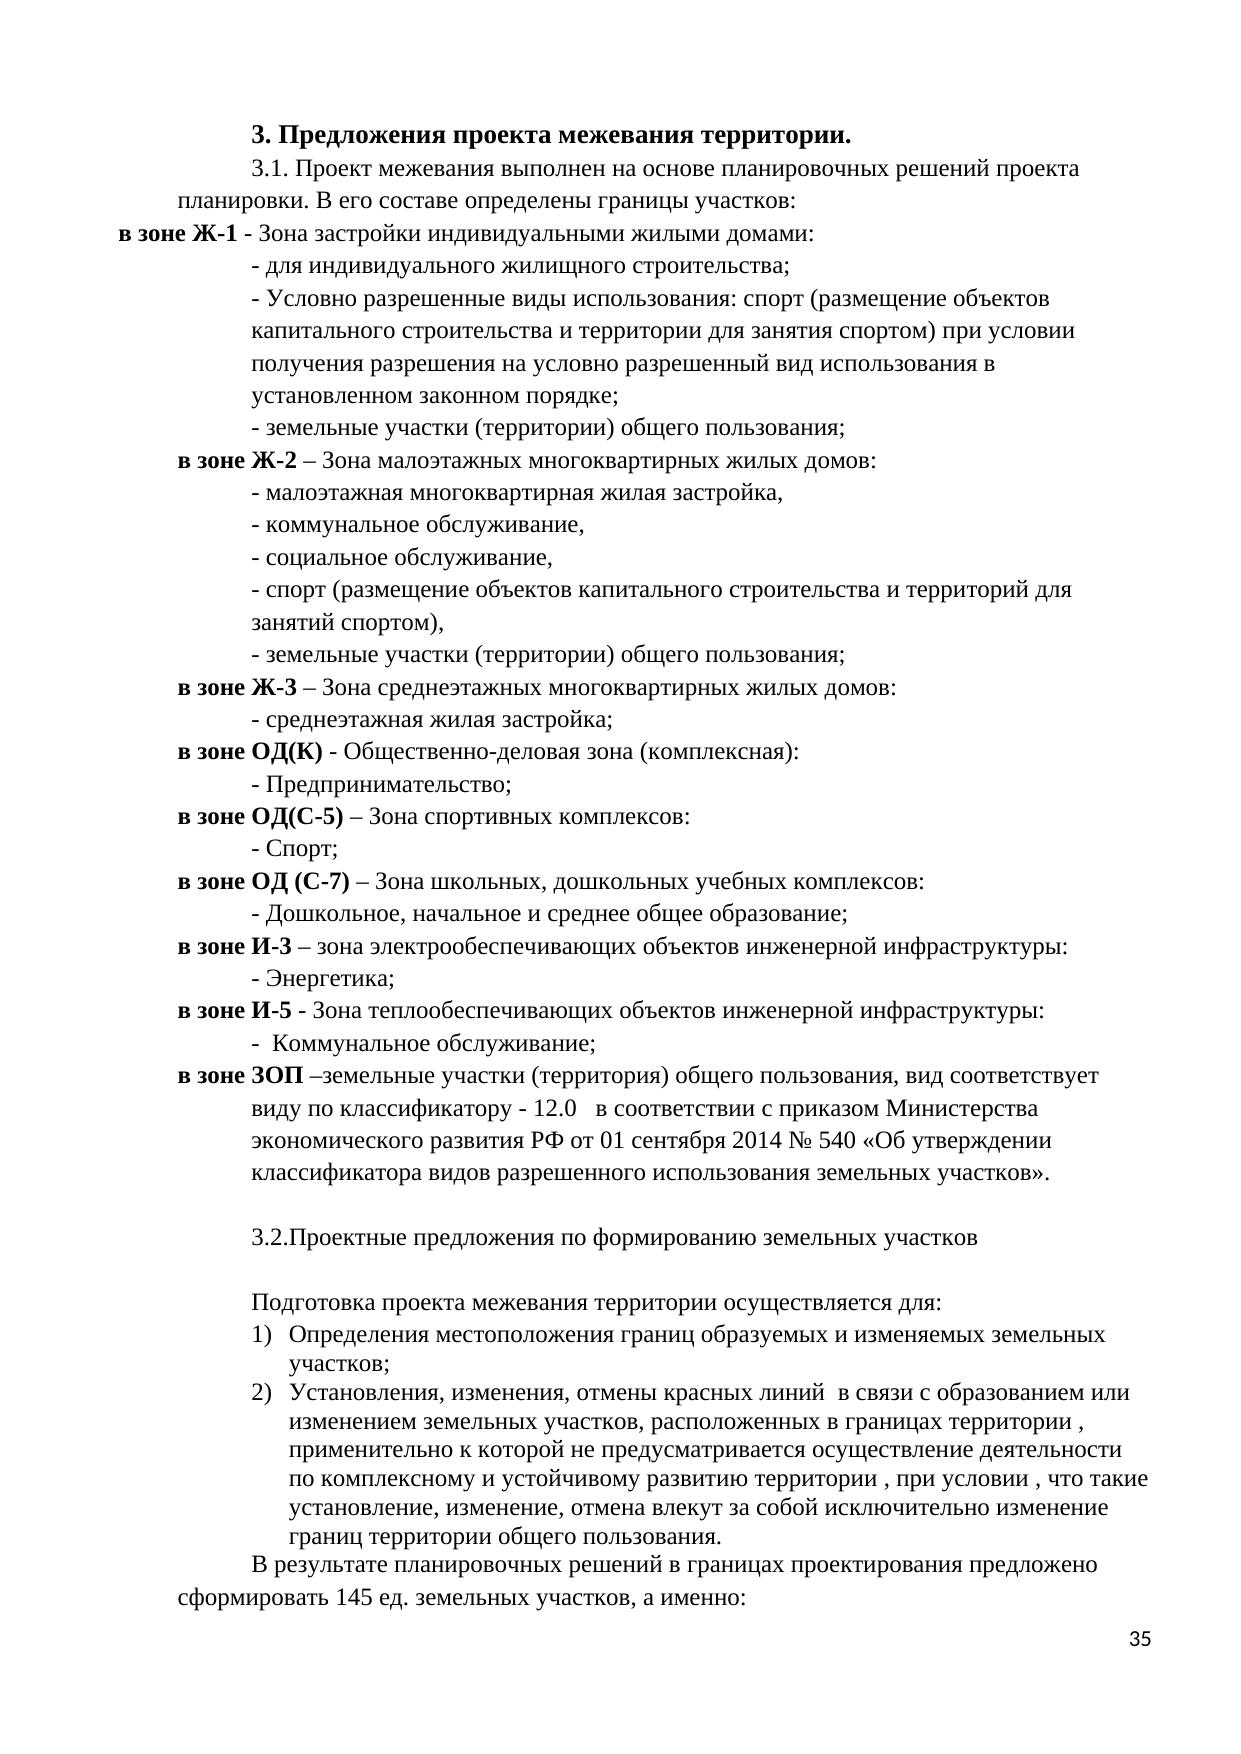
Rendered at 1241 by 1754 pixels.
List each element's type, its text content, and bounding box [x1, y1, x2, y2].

text - Энергетика; [177, 963, 1152, 992]
text 3.1. Проект межевания выполнен на основе планировочных решений проекта планировки. В его составе определены границы участков: [177, 153, 1152, 214]
list Установления, изменения, отмены красных линий в связи с образованием или изменением земельных участков, расположенных в границах территории , применительно к которой не предусматривается осуществление деятельности по комплексному и устойчивому развитию территории , при условии , что такие установление, изменение, отмена влекут за собой исключительно изменение границ территории общего пользования. [251, 1377, 1152, 1549]
text - коммунальное обслуживание, [177, 509, 1152, 538]
text В результате планировочных решений в границах проектирования предложено сформировать 145 ед. земельных участков, а именно: [177, 1549, 1152, 1611]
text занятий спортом), [177, 607, 1152, 636]
text классификатора видов разрешенного использования земельных участков». [177, 1157, 1152, 1186]
text в зоне Ж-1 - Зона застройки индивидуальными жилыми домами: [118, 218, 1152, 247]
text экономического развития РФ от 01 сентября 2014 № 540 «Об утверждении [177, 1125, 1152, 1154]
list Определения местоположения границ образуемых и изменяемых земельных участков; [251, 1319, 1152, 1377]
text - Спорт; [177, 833, 1152, 862]
text - земельные участки (территории) общего пользования; [177, 639, 1152, 668]
text 3.2.Проектные предложения по формированию земельных участков [177, 1222, 1152, 1251]
text в зоне Ж-2 – Зона малоэтажных многоквартирных жилых домов: [177, 445, 1152, 473]
text - социальное обслуживание, [177, 542, 1152, 571]
text в зоне Ж-3 – Зона среднеэтажных многоквартирных жилых домов: [177, 672, 1152, 700]
text виду по классификатору - 12.0 в соответствии с приказом Министерства [177, 1093, 1152, 1121]
text в зоне ОД (С-7) – Зона школьных, дошкольных учебных комплексов: [177, 866, 1152, 895]
text в зоне И-3 – зона электрообеспечивающих объектов инженерной инфраструктуры: [177, 931, 1152, 959]
text - Предпринимательство; [177, 769, 1152, 797]
text в зоне ОД(К) - Общественно-деловая зона (комплексная): [177, 736, 1152, 765]
text - земельные участки (территории) общего пользования; [177, 412, 1152, 441]
text - Условно разрешенные виды использования: спорт (размещение объектов капитального строительства и территории для занятия спортом) при условии получения разрешения на условно разрешенный вид использования в установленном законном порядке; [251, 283, 1152, 409]
text - малоэтажная многоквартирная жилая застройка, [177, 477, 1152, 506]
text - Коммунальное обслуживание; [177, 1028, 1152, 1057]
text в зоне ОД(С-5) – Зона спортивных комплексов: [177, 801, 1152, 830]
text в зоне ЗОП –земельные участки (территория) общего пользования, вид соответствует [177, 1060, 1152, 1089]
text в зоне И-5 - Зона теплообеспечивающих объектов инженерной инфраструктуры: [177, 996, 1152, 1024]
text Подготовка проекта межевания территории осуществляется для: [177, 1287, 1152, 1316]
text - спорт (размещение объектов капитального строительства и территорий для [177, 574, 1152, 603]
text - для индивидуального жилищного строительства; [177, 250, 1152, 279]
text 3. Предложения проекта межевания территории. [177, 118, 1152, 149]
text - Дошкольное, начальное и среднее общее образование; [177, 898, 1152, 927]
text - среднеэтажная жилая застройка; [177, 704, 1152, 733]
